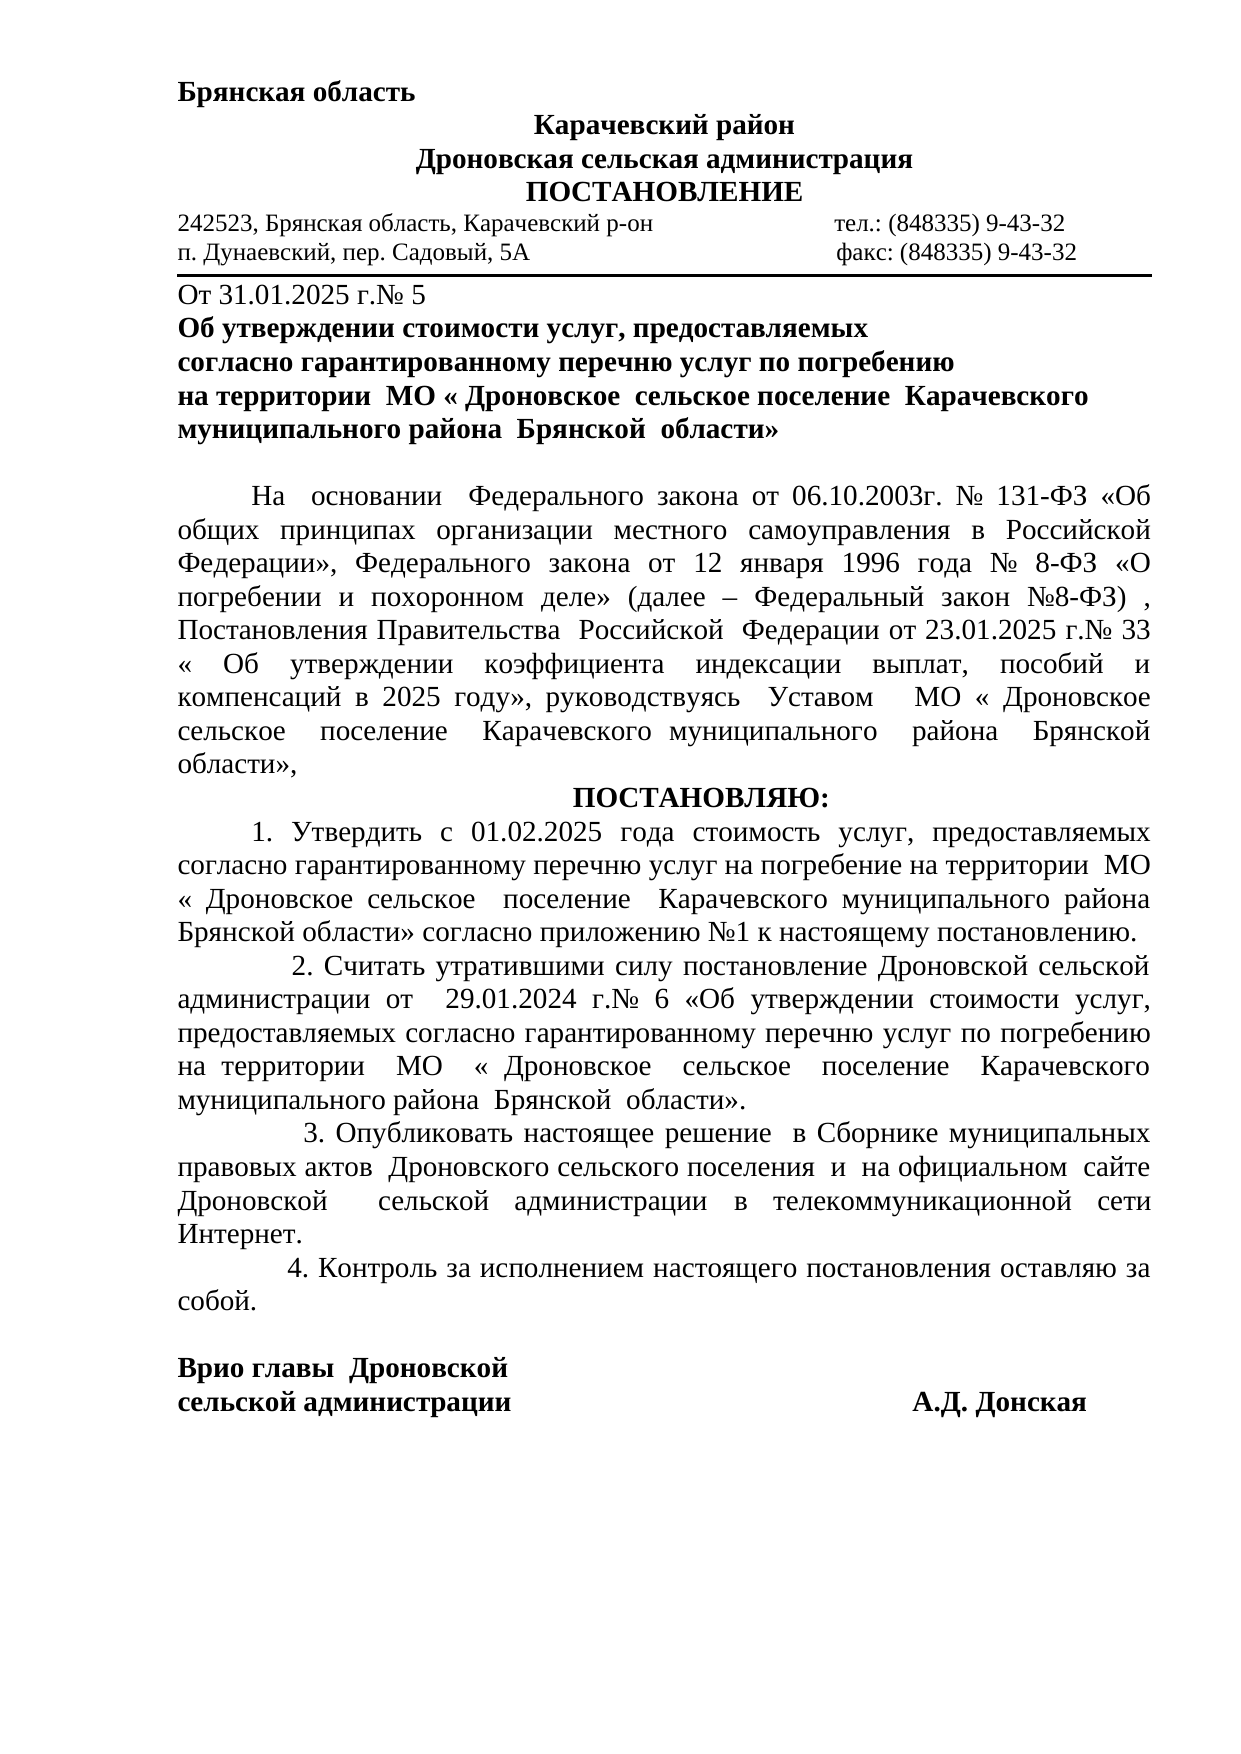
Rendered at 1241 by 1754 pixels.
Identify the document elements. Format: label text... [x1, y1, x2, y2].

text ПОСТАНОВЛЯЮ: [177, 780, 1152, 814]
text 1. Утвердить с 01.02.2025 года стоимость услуг, предоставляемых согласно гарантированному перечню услуг на погребение на территории МО « Дроновское сельское поселение Карачевского муниципального района Брянской области» согласно приложению №1 к настоящему постановлению. [177, 814, 1152, 948]
text на территории МО « Дроновское сельское поселение Карачевского муниципального района Брянской области» [177, 378, 1152, 445]
text Карачевский район [177, 107, 1152, 141]
text 2. Считать утратившими силу постановление Дроновской сельской администрации от 29.01.2024 г.№ 6 «Об утверждении стоимости услуг, предоставляемых согласно гарантированному перечню услуг по погребению на территории МО « Дроновское сельское поселение Карачевского муниципального района Брянской области». [177, 948, 1152, 1116]
text сельской администрации А.Д. Донская [177, 1384, 1152, 1417]
text 242523, Брянская область, Карачевский р-он тел.: (848335) 9-43-32 [177, 208, 1152, 237]
text Врио главы Дроновской [177, 1350, 1152, 1384]
text Брянская область [177, 74, 1152, 107]
text На основании Федерального закона от 06.10.2003г. № 131-ФЗ «Об общих принципах организации местного самоуправления в Российской Федерации», Федерального закона от 12 января 1996 года № 8-ФЗ «О погребении и похоронном деле» (далее – Федеральный закон №8-ФЗ) , Постановления Правительства Российской Федерации от 23.01.2025 г.№ 33 « Об утверждении коэффициента индексации выплат, пособий и компенсаций в 2025 году», руководствуясь Уставом МО « Дроновское сельское поселение Карачевского муниципального района Брянской области», [177, 478, 1152, 780]
text согласно гарантированному перечню услуг по погребению [177, 344, 1152, 378]
text От 31.01.2025 г.№ 5 [177, 277, 1152, 311]
subtitle 3. Опубликовать настоящее решение в Сборнике муниципальных правовых актов Дроновского сельского поселения и на официальном сайте Дроновской сельской администрации в телекоммуникационной сети Интернет. [177, 1116, 1152, 1250]
text Об утверждении стоимости услуг, предоставляемых [177, 311, 1152, 344]
text п. Дунаевский, пер. Садовый, 5А факс: (848335) 9-43-32 [177, 237, 1152, 274]
text Дроновская сельская администрация [177, 141, 1152, 174]
text 4. Контроль за исполнением настоящего постановления оставляю за собой. [177, 1250, 1152, 1317]
text ПОСТАНОВЛЕНИЕ [177, 174, 1152, 208]
